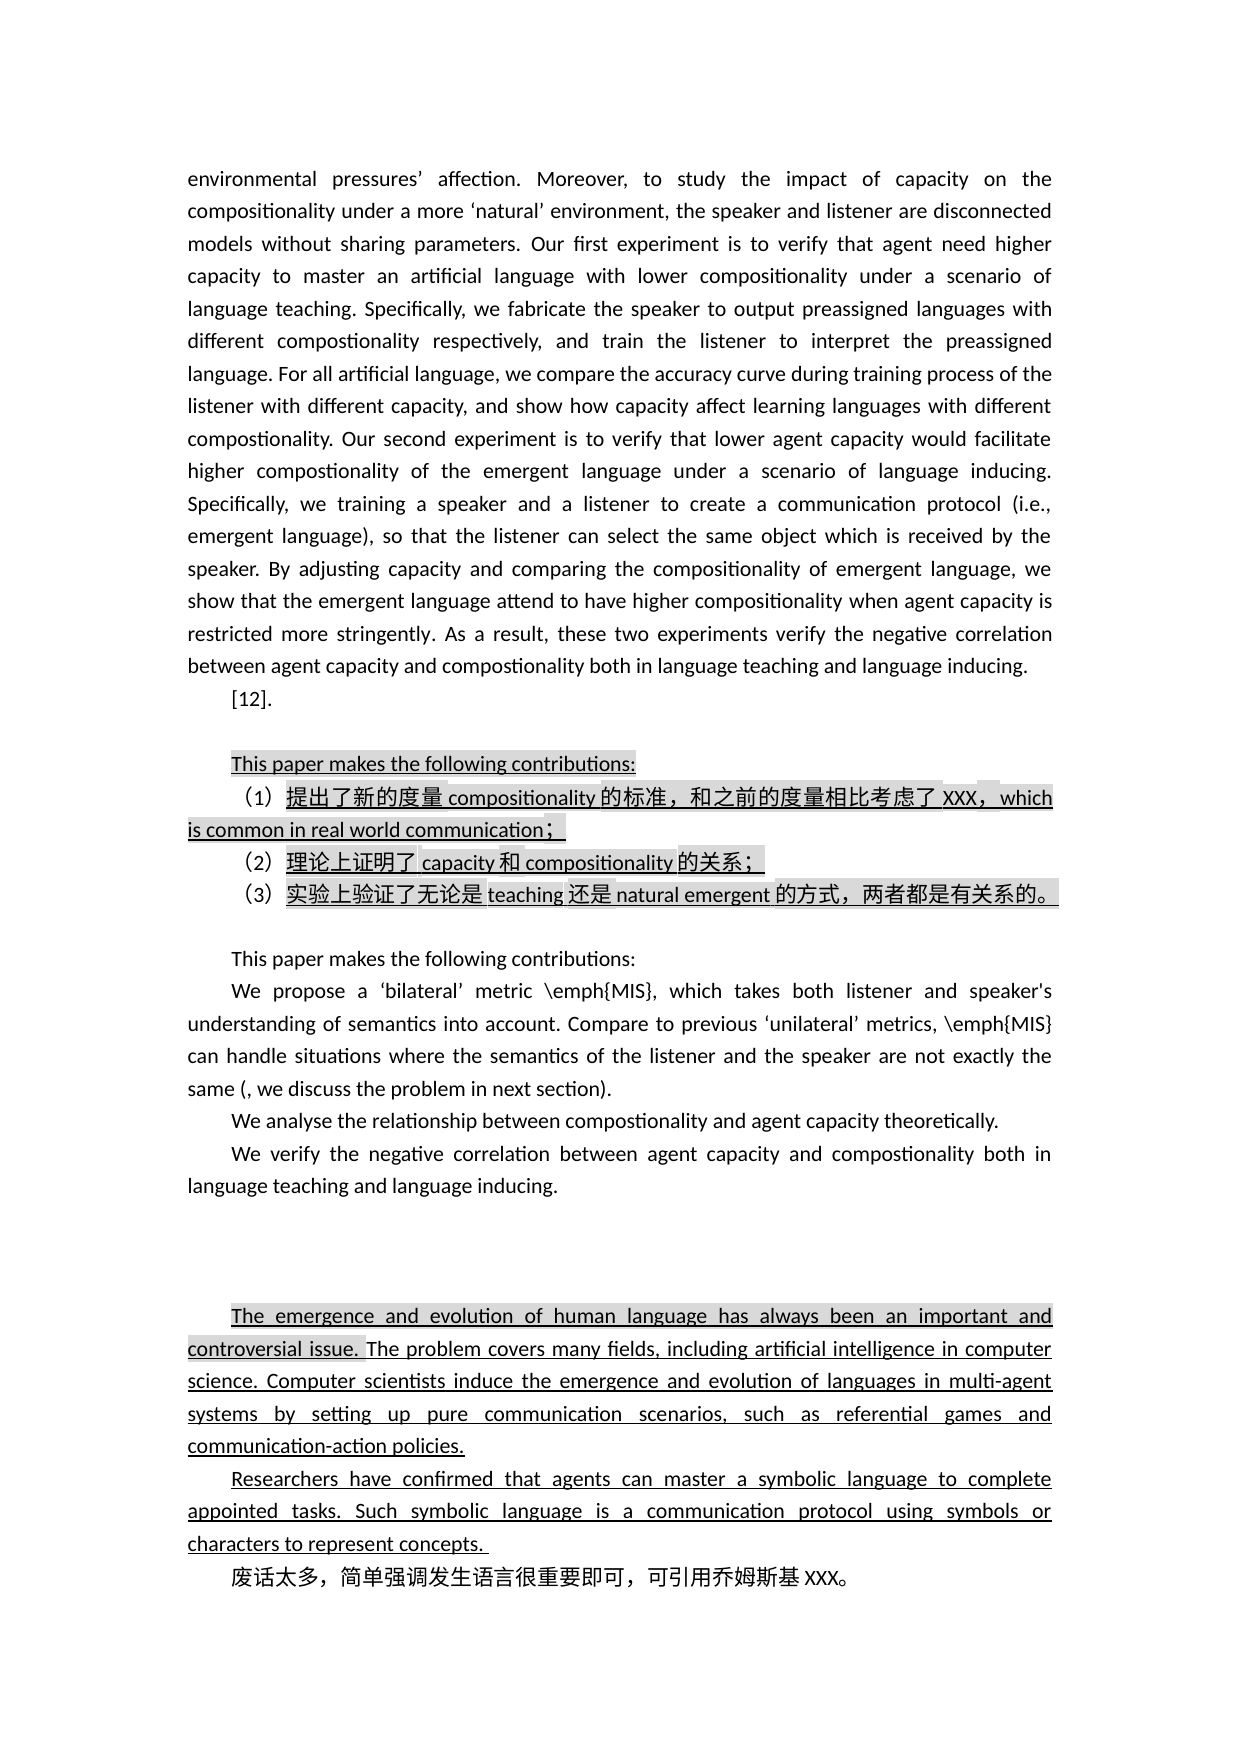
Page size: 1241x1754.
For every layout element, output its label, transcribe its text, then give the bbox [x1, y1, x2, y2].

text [187, 162, 1053, 682]
list We propose a ‘bilateral’ metric \emph{MIS}, which takes both listener and speaker's understanding of semantics into account. Compare to previous ‘unilateral’ metrics, \emph{MIS} can handle situations where the semantics of the listener and the speaker are not exactly the same (, we discuss the problem in next section). [187, 974, 1053, 1104]
text The emergence and evolution of human language has always been an important and controversial issue. The problem covers many fields, including artificial intelligence in computer science. Computer scientists induce the emergence and evolution of languages in multi-agent systems by setting up pure communication scenarios, such as referential games and communication-action policies. [187, 1391, 1053, 1462]
text [12]. [187, 682, 1053, 714]
text 废话太多，简单强调发生语言很重要即可，可引用乔姆斯基XXX。 [187, 1559, 1053, 1592]
list We verify the negative correlation between agent capacity and compostionality both in language teaching and language inducing. [187, 1137, 1053, 1202]
list We analyse the relationship between compostionality and agent capacity theoretically. [187, 1104, 1053, 1137]
list This paper makes the following contributions: [187, 942, 1053, 974]
list 提出了新的度量compositionality的标准，和之前的度量相比考虑了XXX，which is common in real world communication； [187, 779, 1053, 844]
text Researchers have confirmed that agents can master a symbolic language to complete appointed tasks. Such symbolic language is a communication protocol using symbols or characters to represent concepts. [187, 1462, 1053, 1559]
text The emergence and evolution of human language has always been an important and controversial issue. The problem covers many fields, including artificial intelligence in computer science. Computer scientists induce the emergence and evolution of languages in multi-agent systems by setting up pure communication scenarios, such as referential games and communication-action policies. [187, 1299, 1053, 1390]
list 实验上验证了无论是teaching还是natural emergent的方式，两者都是有关系的。 [187, 877, 1053, 909]
text This paper makes the following contributions: [187, 747, 1053, 779]
list 理论上证明了capacity和compositionality的关系； [187, 844, 1053, 877]
